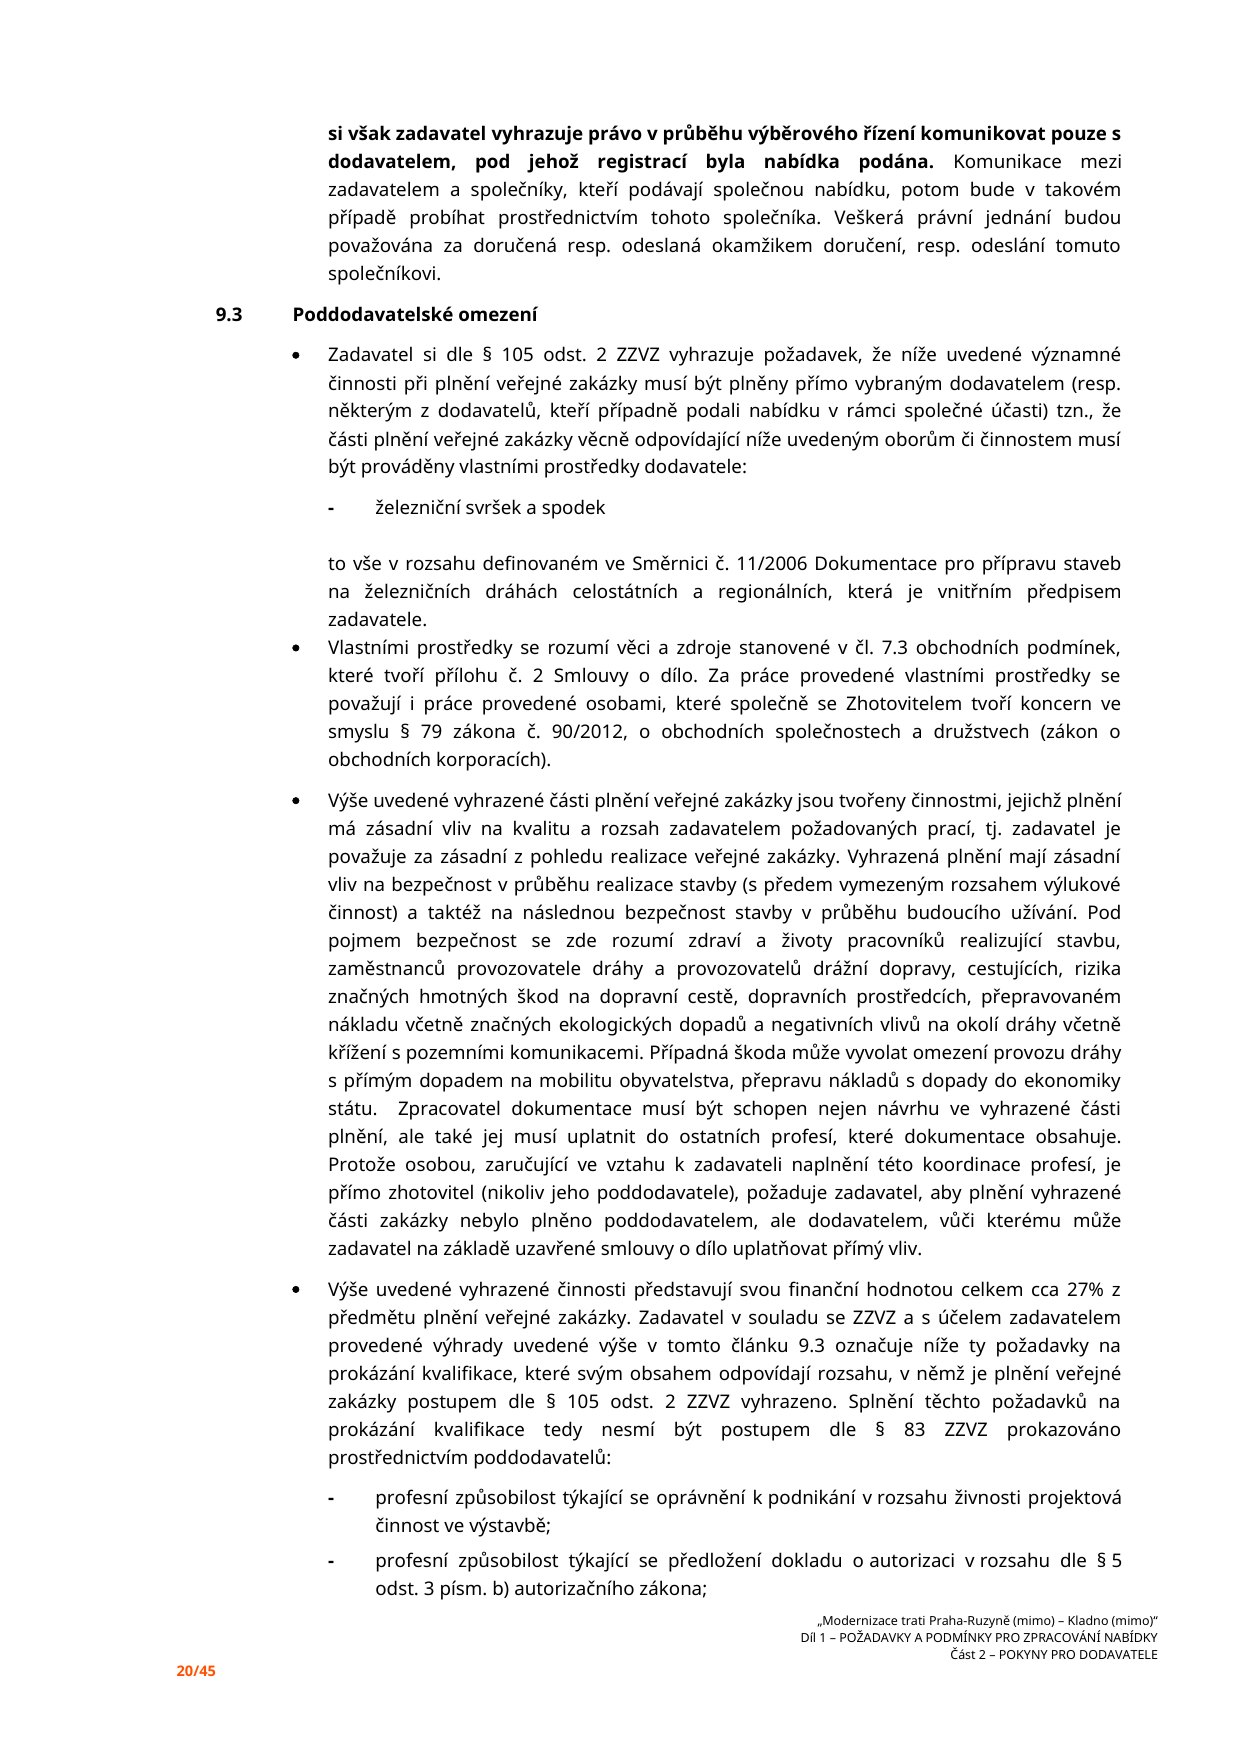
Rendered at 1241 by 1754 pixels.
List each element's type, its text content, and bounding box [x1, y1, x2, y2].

text to vše v rozsahu definovaném ve Směrnici č. 11/2006 Dokumentace pro přípravu staveb na železničních dráhách celostátních a regionálních, která je vnitřním předpisem zadavatele. [328, 550, 1122, 632]
text Vlastními prostředky se rozumí věci a zdroje stanovené v čl. 7.3 obchodních podmínek, které tvoří přílohu č. 2 Smlouvy o dílo. Za práce provedené vlastními prostředky se považují i práce provedené osobami, které společně se Zhotovitelem tvoří koncern ve smyslu § 79 zákona č. 90/2012, o obchodních společnostech a družstvech (zákon o obchodních korporacích). [292, 634, 1122, 772]
text Výše uvedené vyhrazené činnosti představují svou finanční hodnotou celkem cca 27% z předmětu plnění veřejné zakázky. Zadavatel v souladu se ZZVZ a s účelem zadavatelem provedené výhrady uvedené výše v tomto článku 9.3 označuje níže ty požadavky na prokázání kvalifikace, které svým obsahem odpovídají rozsahu, v němž je plnění veřejné zakázky postupem dle § 105 odst. 2 ZZVZ vyhrazeno. Splnění těchto požadavků na prokázání kvalifikace tedy nesmí být postupem dle § 83 ZZVZ prokazováno prostřednictvím poddodavatelů: [292, 1276, 1122, 1469]
text Poddodavatelské omezení [216, 301, 1122, 327]
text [292, 121, 1122, 286]
text Výše uvedené vyhrazené části plnění veřejné zakázky jsou tvořeny činnostmi, jejichž plnění má zásadní vliv na kvalitu a rozsah zadavatelem požadovaných prací, tj. zadavatel je považuje za zásadní z pohledu realizace veřejné zakázky. Vyhrazená plnění mají zásadní vliv na bezpečnost v průběhu realizace stavby (s předem vymezeným rozsahem výlukové činnost) a taktéž na následnou bezpečnost stavby v průběhu budoucího užívání. Pod pojmem bezpečnost se zde rozumí zdraví a životy pracovníků realizující stavbu, zaměstnanců provozovatele dráhy a provozovatelů drážní dopravy, cestujících, rizika značných hmotných škod na dopravní cestě, dopravních prostředcích, přepravovaném nákladu včetně značných ekologických dopadů a negativních vlivů na okolí dráhy včetně křížení s pozemními komunikacemi. Případná škoda může vyvolat omezení provozu dráhy s přímým dopadem na mobilitu obyvatelstva, přepravu nákladů s dopady do ekonomiky státu. Zpracovatel dokumentace musí být schopen nejen návrhu ve vyhrazené části plnění, ale také jej musí uplatnit do ostatních profesí, které dokumentace obsahuje. Protože osobou, zaručující ve vztahu k zadavateli naplnění této koordinace profesí, je přímo zhotovitel (nikoliv jeho poddodavatele), požaduje zadavatel, aby plnění vyhrazené části zakázky nebylo plněno poddodavatelem, ale dodavatelem, vůči kterému může zadavatel na základě uzavřené smlouvy o dílo uplatňovat přímý vliv. [292, 787, 1122, 1261]
text železniční svršek a spodek [328, 494, 1122, 520]
text Zadavatel si dle § 105 odst. 2 ZZVZ vyhrazuje požadavek, že níže uvedené významné činnosti při plnění veřejné zakázky musí být plněny přímo vybraným dodavatelem (resp. některým z dodavatelů, kteří případně podali nabídku v rámci společné účasti) tzn., že části plnění veřejné zakázky věcně odpovídající níže uvedeným oborům či činnostem musí být prováděny vlastními prostředky dodavatele: [292, 342, 1122, 479]
text profesní způsobilost týkající se oprávnění k podnikání v rozsahu živnosti projektová činnost ve výstavbě; [328, 1484, 1122, 1538]
text profesní způsobilost týkající se předložení dokladu o autorizaci v rozsahu dle § 5 odst. 3 písm. b) autorizačního zákona; [328, 1547, 1122, 1600]
